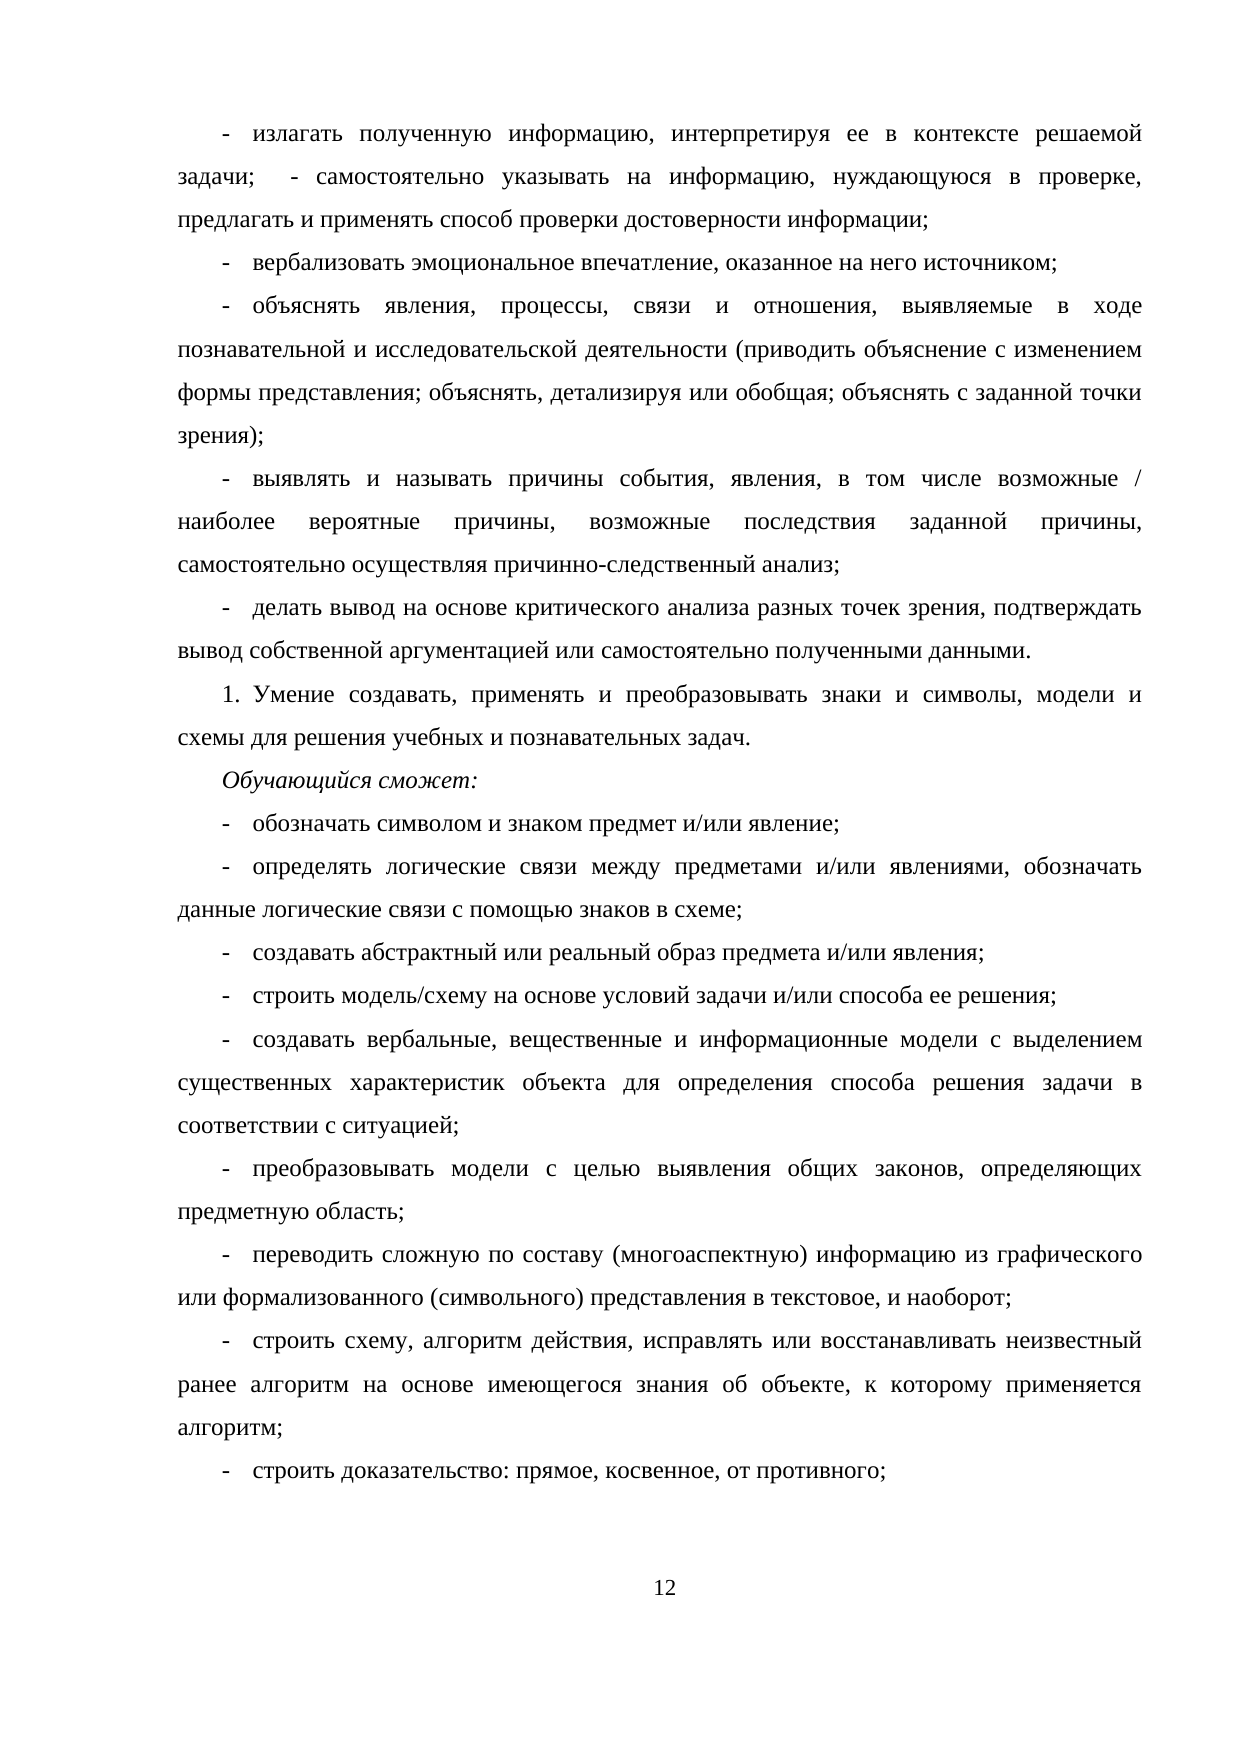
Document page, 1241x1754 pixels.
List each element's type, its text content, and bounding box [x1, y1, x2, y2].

list вербализовать эмоциональное впечатление, оказанное на него источником; [177, 247, 1143, 276]
list делать вывод на основе критического анализа разных точек зрения, подтверждать вывод собственной аргументацией или самостоятельно полученными данными. [177, 592, 1143, 664]
list Умение создавать, применять и преобразовывать знаки и символы, модели и схемы для решения учебных и познавательных задач. [177, 679, 1143, 751]
list строить схему, алгоритм действия, исправлять или восстанавливать неизвестный ранее алгоритм на основе имеющегося знания об объекте, к которому применяется алгоритм; [177, 1326, 1143, 1441]
list выявлять и называть причины события, явления, в том числе возможные / наиболее вероятные причины, возможные последствия заданной причины, самостоятельно осуществляя причинно-следственный анализ; [177, 463, 1143, 578]
list обозначать символом и знаком предмет и/или явление; [177, 808, 1143, 837]
list преобразовывать модели с целью выявления общих законов, определяющих предметную область; [177, 1153, 1143, 1225]
text Обучающийся сможет: [222, 765, 1143, 794]
list создавать абстрактный или реальный образ предмета и/или явления; [177, 937, 1143, 966]
list излагать полученную информацию, интерпретируя ее в контексте решаемой задачи; - самостоятельно указывать на информацию, нуждающуюся в проверке, предлагать и применять способ проверки достоверности информации; [177, 118, 1143, 233]
list определять логические связи между предметами и/или явлениями, обозначать данные логические связи с помощью знаков в схеме; [177, 851, 1143, 923]
list строить модель/схему на основе условий задачи и/или способа ее решения; [177, 981, 1143, 1009]
list объяснять явления, процессы, связи и отношения, выявляемые в ходе познавательной и исследовательской деятельности (приводить объяснение с изменением формы представления; объяснять, детализируя или обобщая; объяснять с заданной точки зрения); [177, 291, 1143, 449]
list строить доказательство: прямое, косвенное, от противного; [177, 1455, 1143, 1484]
list создавать вербальные, вещественные и информационные модели с выделением существенных характеристик объекта для определения способа решения задачи в соответствии с ситуацией; [177, 1024, 1143, 1139]
list переводить сложную по составу (многоаспектную) информацию из графического или формализованного (символьного) представления в текстовое, и наоборот; [177, 1239, 1143, 1311]
